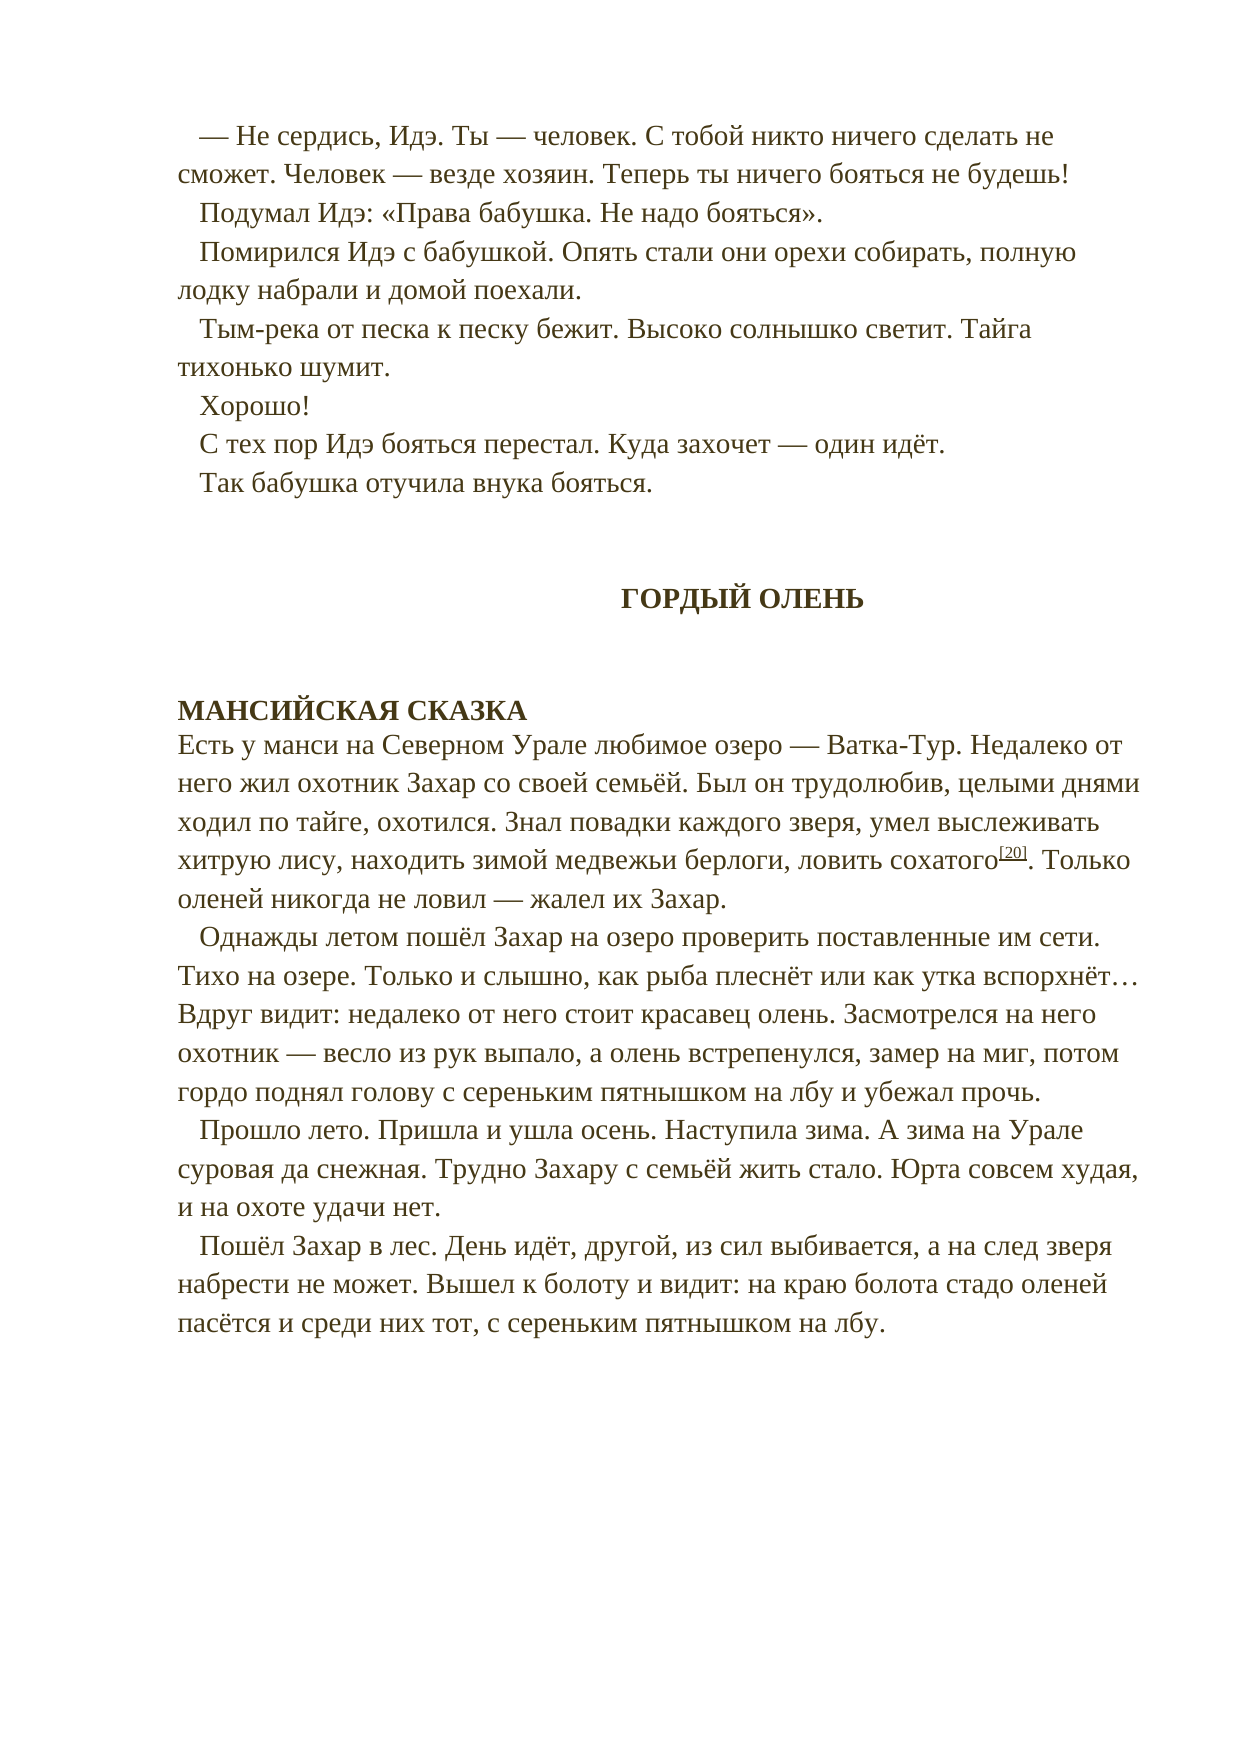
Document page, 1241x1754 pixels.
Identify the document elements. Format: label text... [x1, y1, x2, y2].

subtitle МАНСИЙСКАЯ СКАЗКА [177, 693, 1152, 727]
text Есть у манси на Северном Урале любимое озеро — Ватка-Тур. Недалеко от него жил охотник Захар со своей семьёй. Был он трудолюбив, целыми днями ходил по тайге, охотился. Знал повадки каждого зверя, умел выслеживать хитрую лису, находить зимой медвежьи берлоги, ловить сохатого[20]. Только оленей никогда не ловил — жалел их Захар. Однажды летом пошёл Захар на озеро проверить поставленные им сети. Тихо на озере. Только и слышно, как рыба плеснёт или как утка вспорхнёт… Вдруг видит: недалеко от него стоит красавец олень. Засмотрелся на него охотник — весло из рук выпало, а олень встрепенулся, замер на миг, потом гордо поднял голову с сереньким пятнышком на лбу и убежал прочь. Прошло лето. Пришла и ушла осень. Наступила зима. А зима на Урале суровая да снежная. Трудно Захару с семьёй жить стало. Юрта совсем худая, и на охоте удачи нет. Пошёл Захар в лес. День идёт, другой, из сил выбивается, а на след зверя набрести не может. Вышел к болоту и видит: на краю болота стадо оленей пасётся и среди них тот, с сереньким пятнышком на лбу. [177, 727, 1152, 1338]
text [177, 118, 1152, 498]
subtitle ГОРДЫЙ ОЛЕНЬ [333, 582, 1152, 615]
